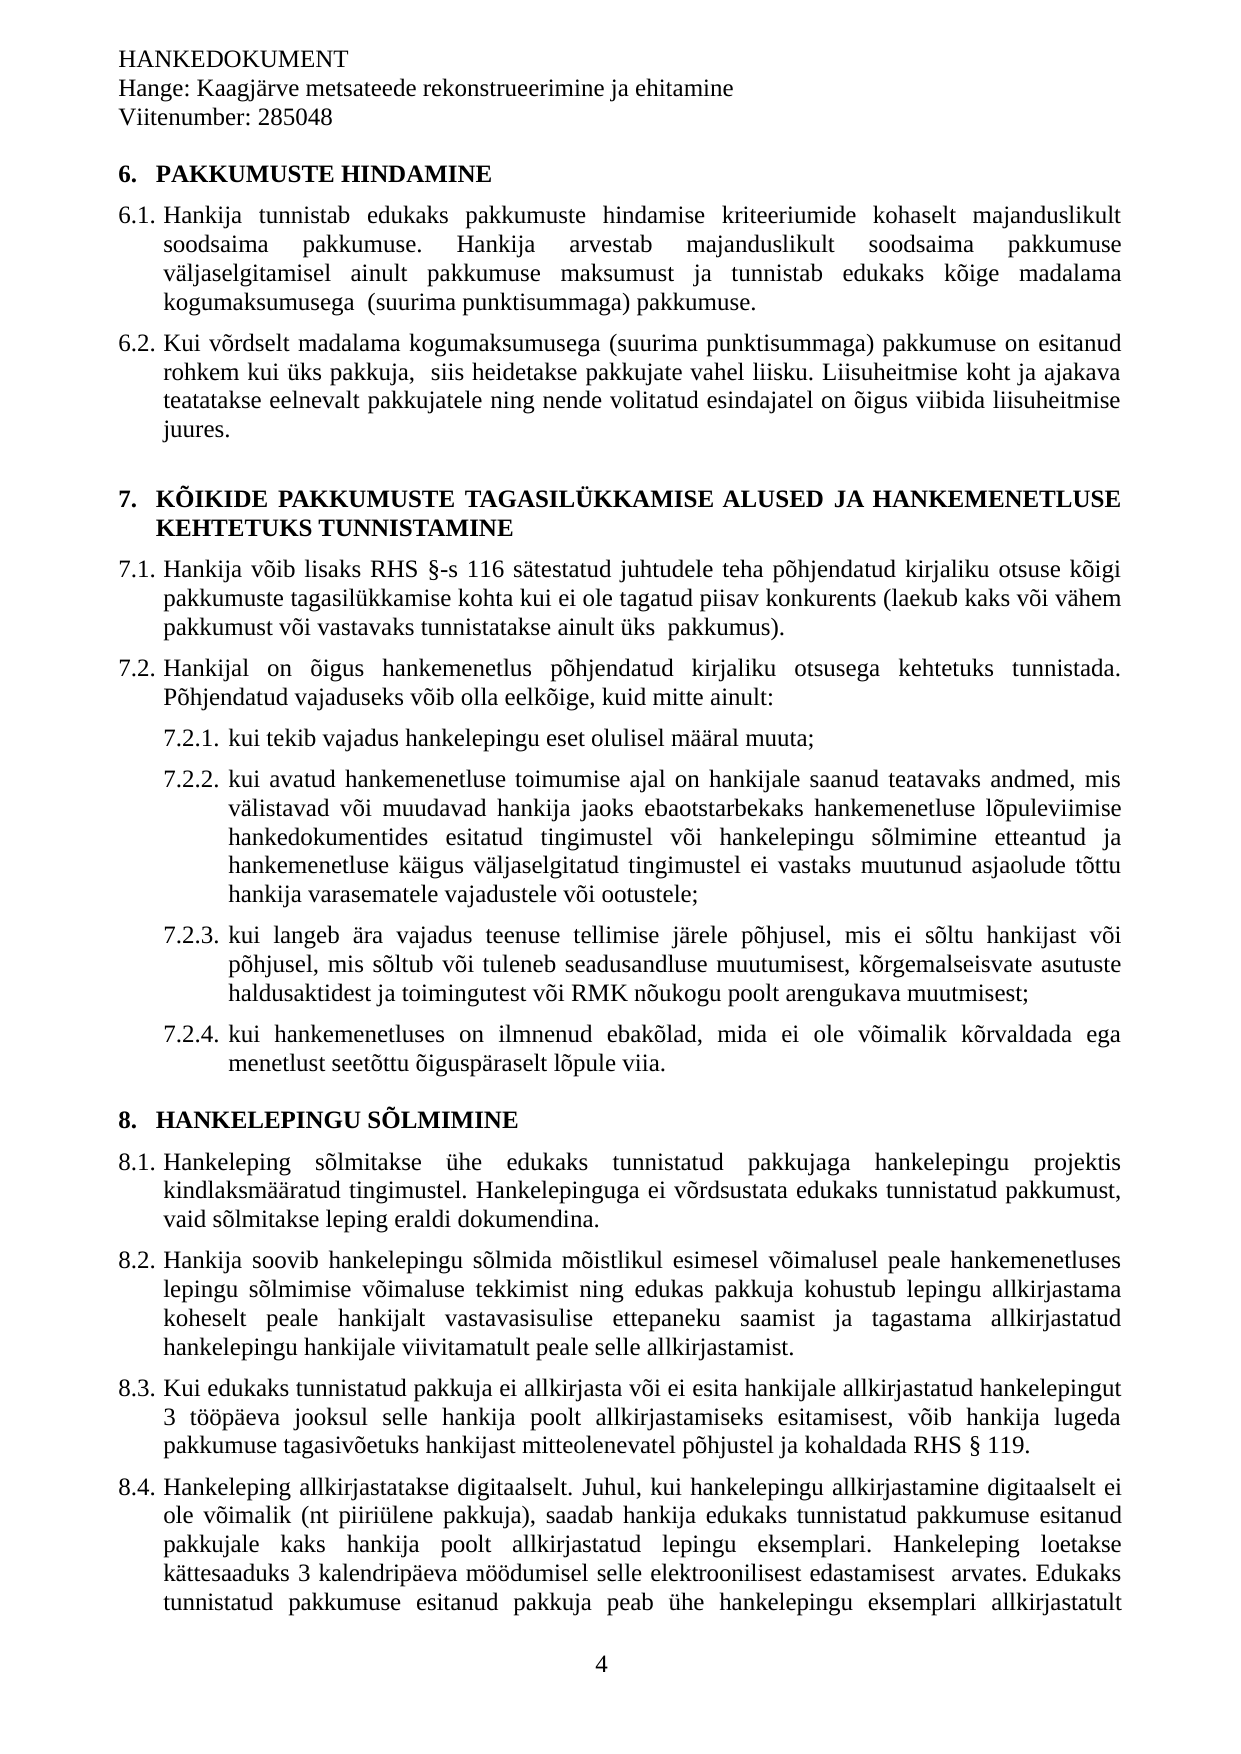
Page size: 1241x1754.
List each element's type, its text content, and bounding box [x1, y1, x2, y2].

text kui langeb ära vajadus teenuse tellimise järele põhjusel, mis ei sõltu hankijast või põhjusel, mis sõltub või tuleneb seadusandluse muutumisest, kõrgemalseisvate asutuste haldusaktidest ja toimingutest või RMK nõukogu poolt arengukava muutmisest; [163, 921, 1122, 1007]
text kui hankemenetluses on ilmnenud ebakõlad, mida ei ole võimalik kõrvaldada ega menetlust seetõttu õiguspäraselt lõpule viia. [163, 1019, 1122, 1077]
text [118, 1472, 1122, 1616]
text Hankija tunnistab edukaks pakkumuste hindamise kriteeriumide kohaselt majanduslikult soodsaima pakkumuse. Hankija arvestab majanduslikult soodsaima pakkumuse väljaselgitamisel ainult pakkumuse maksumust ja tunnistab edukaks kõige madalama kogumaksumusega (suurima punktisummaga) pakkumuse. [118, 201, 1122, 316]
text Kui võrdselt madalama kogumaksumusega (suurima punktisummaga) pakkumuse on esitanud rohkem kui üks pakkuja, siis heidetakse pakkujate vahel liisku. Liisuheitmise koht ja ajakava teatatakse eelnevalt pakkujatele ning nende volitatud esindajatel on õigus viibida liisuheitmise juures. [118, 328, 1122, 443]
text kui tekib vajadus hankelepingu eset olulisel määral muuta; [163, 723, 1122, 752]
list KÕIKIDE PAKKUMUSTE TAGASILÜKKAMISE ALUSED JA HANKEMENETLUSE KEHTETUKS TUNNISTAMINE [118, 484, 1122, 542]
text Hankija võib lisaks RHS §-s 116 sätestatud juhtudele teha põhjendatud kirjaliku otsuse kõigi pakkumuste tagasilükkamise kohta kui ei ole tagatud piisav konkurents (laekub kaks või vähem pakkumust või vastavaks tunnistatakse ainult üks pakkumus). [118, 554, 1122, 641]
text Hankeleping sõlmitakse ühe edukaks tunnistatud pakkujaga hankelepingu projektis kindlaksmääratud tingimustel. Hankelepinguga ei võrdsustata edukaks tunnistatud pakkumust, vaid sõlmitakse leping eraldi dokumendina. [118, 1147, 1122, 1233]
text Hankija soovib hankelepingu sõlmida mõistlikul esimesel võimalusel peale hankemenetluses lepingu sõlmimise võimaluse tekkimist ning edukas pakkuja kohustub lepingu allkirjastama koheselt peale hankijalt vastavasisulise ettepaneku saamist ja tagastama allkirjastatud hankelepingu hankijale viivitamatult peale selle allkirjastamist. [118, 1246, 1122, 1361]
text kui avatud hankemenetluse toimumise ajal on hankijale saanud teatavaks andmed, mis välistavad või muudavad hankija jaoks ebaotstarbekaks hankemenetluse lõpuleviimise hankedokumentides esitatud tingimustel või hankelepingu sõlmimine etteantud ja hankemenetluse käigus väljaselgitatud tingimustel ei vastaks muutunud asjaolude tõttu hankija varasematele vajadustele või ootustele; [163, 764, 1122, 908]
text Kui edukaks tunnistatud pakkuja ei allkirjasta või ei esita hankijale allkirjastatud hankelepingut 3 tööpäeva jooksul selle hankija poolt allkirjastamiseks esitamisest, võib hankija lugeda pakkumuse tagasivõetuks hankijast mitteolenevatel põhjustel ja kohaldada RHS § 119. [118, 1373, 1122, 1459]
list PAKKUMUSTE HINDAMINE [118, 159, 1122, 188]
text Hankijal on õigus hankemenetlus põhjendatud kirjaliku otsusega kehtetuks tunnistada. Põhjendatud vajaduseks võib olla eelkõige, kuid mitte ainult: [118, 653, 1122, 711]
list HANKELEPINGU SÕLMIMINE [118, 1106, 1122, 1134]
